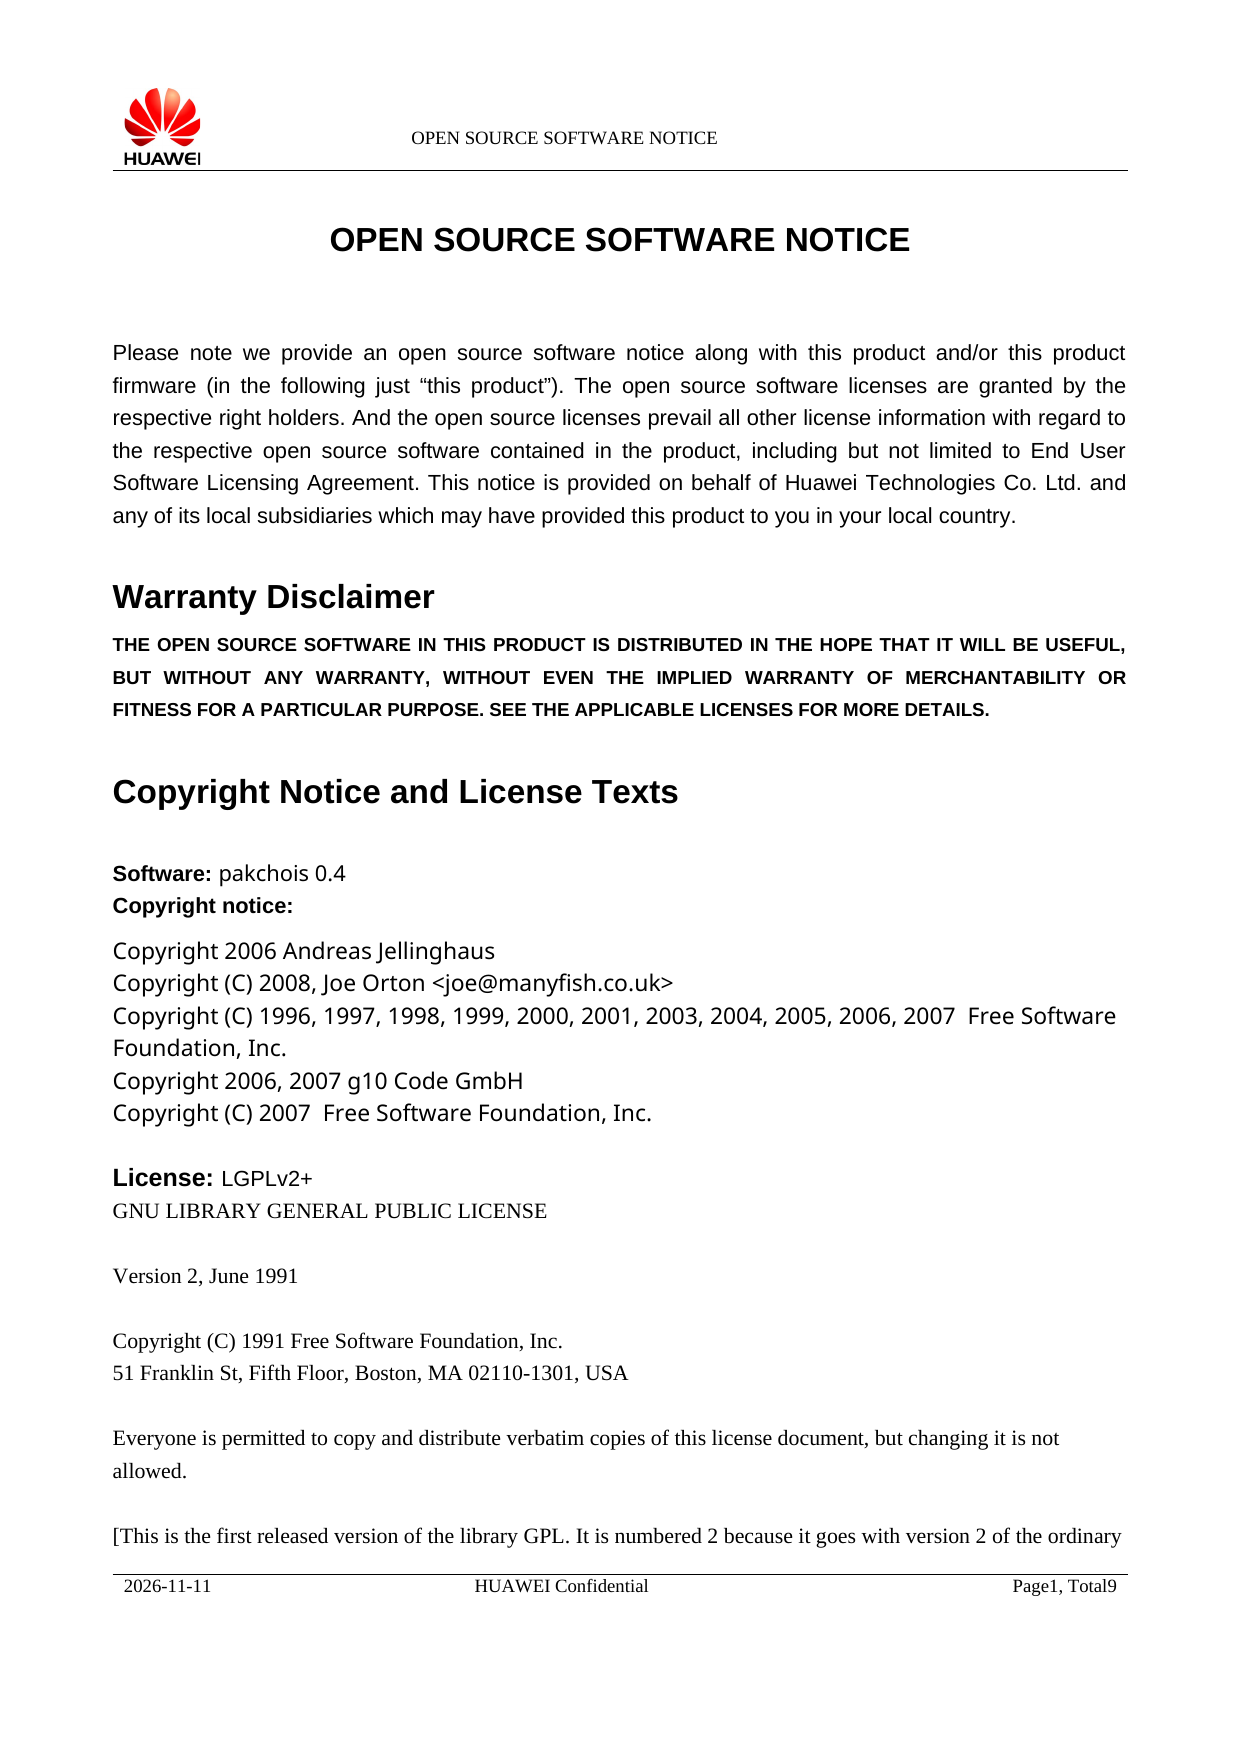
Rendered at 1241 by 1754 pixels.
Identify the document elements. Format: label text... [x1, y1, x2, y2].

text Copyright notice: [112, 889, 1128, 921]
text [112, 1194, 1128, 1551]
text License: LGPLv2+ [112, 1161, 1128, 1194]
text Please note we provide an open source software notice along with this product and/or this product firmware (in the following just “this product”). The open source software licenses are granted by the respective right holders. And the open source licenses prevail all other license information with regard to the respective open source software contained in the product, including but not limited to End User Software Licensing Agreement. This notice is provided on behalf of Huawei Technologies Co. Ltd. and any of its local subsidiaries which may have provided this product to you in your local country. [112, 336, 1128, 531]
text OPEN SOURCE SOFTWARE NOTICE [112, 206, 1128, 271]
text Copyright 2006 Andreas Jellinghaus Copyright (C) 2008, Joe Orton <joe@manyfish.co.uk> Copyright (C) 1996, 1997, 1998, 1999, 2000, 2001, 2003, 2004, 2005, 2006, 2007 Free Software Foundation, Inc. Copyright 2006, 2007 g10 Code GmbH Copyright (C) 2007 Free Software Foundation, Inc. [112, 934, 1128, 1161]
text The open source software in this product is distributed in the hope that it will be useful, but WITHOUT ANY WARRANTY, without even the implied warranty of MERCHANTABILITY or FITNESS FOR A PARTICULAR PURPOSE. See the applicable licenses for more details. [112, 629, 1128, 726]
title Software: pakchois 0.4 [112, 856, 1128, 889]
text Copyright Notice and License Texts [112, 759, 1128, 824]
picture [124, 88, 201, 165]
text Warranty Disclaimer [112, 564, 1128, 629]
